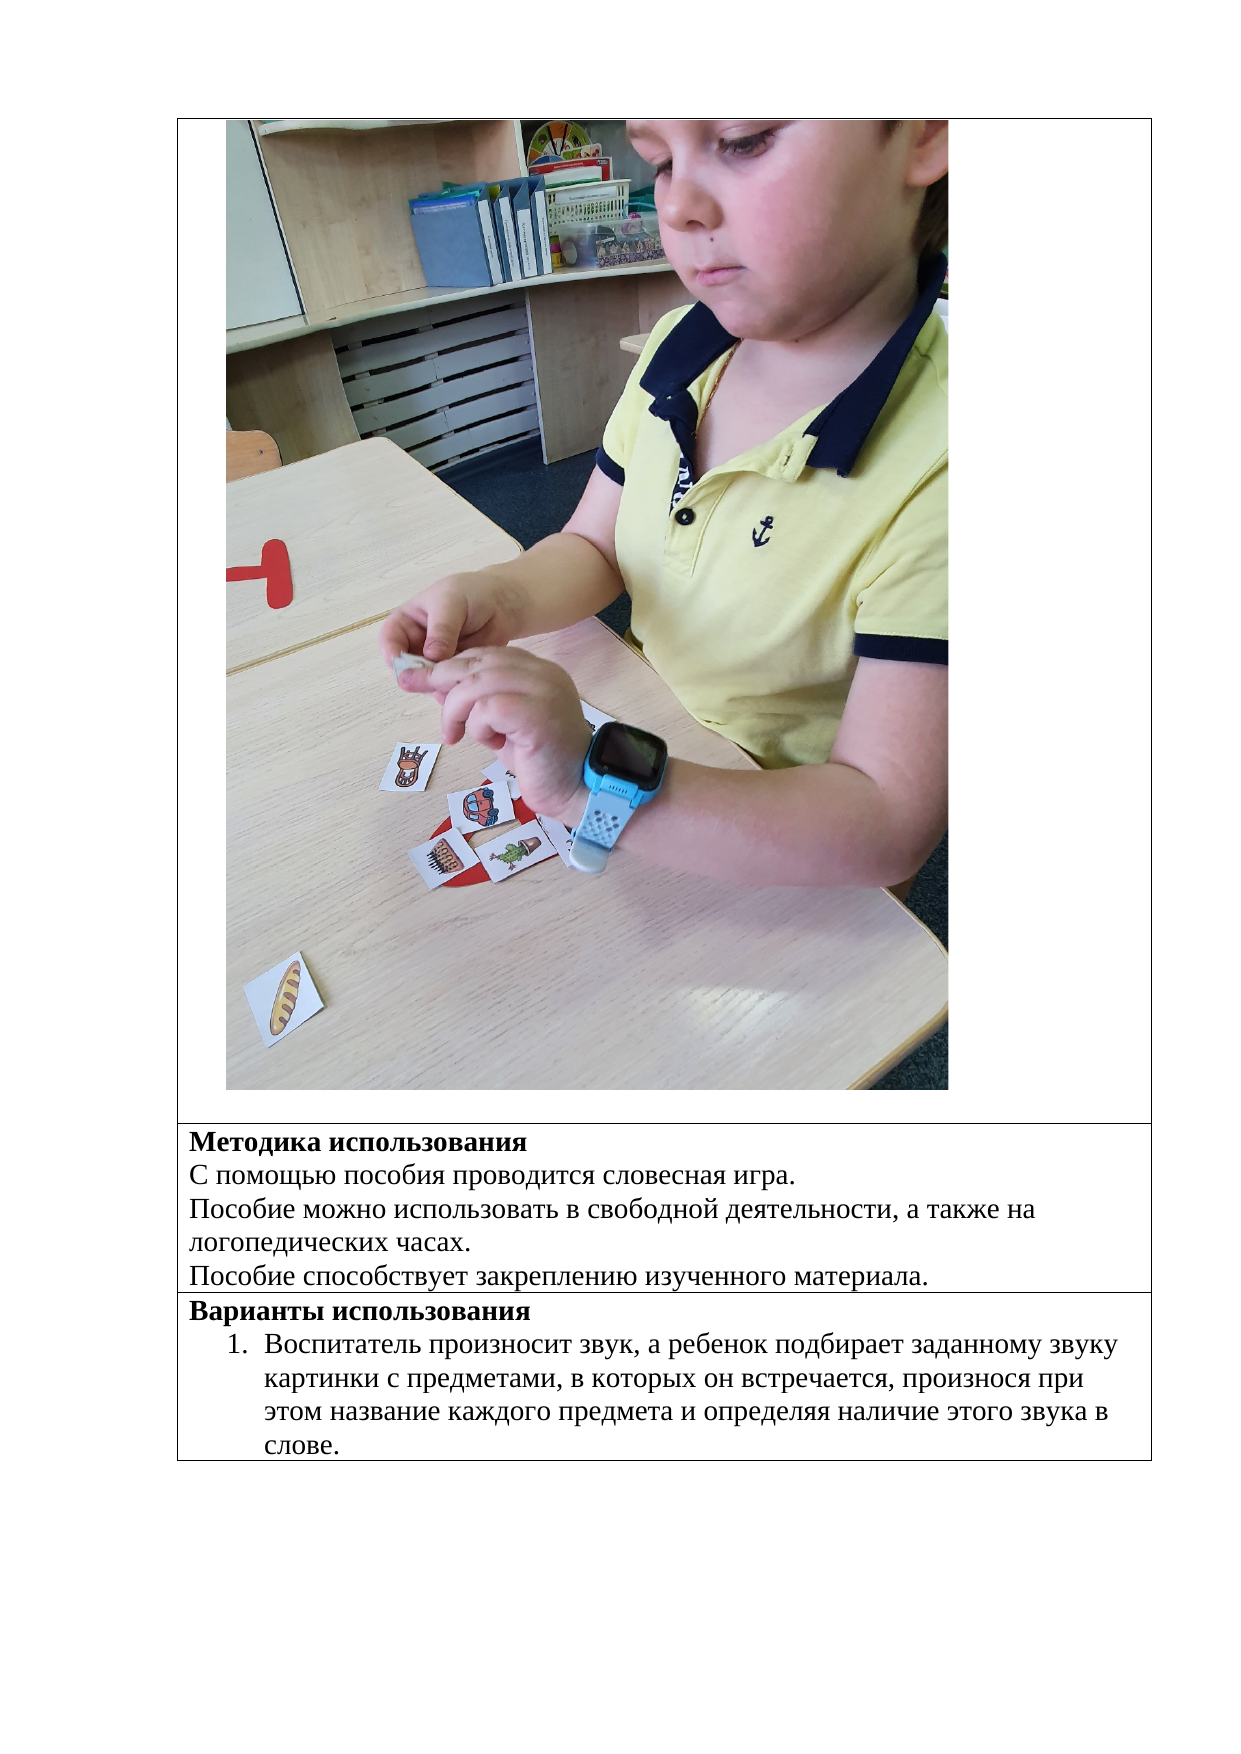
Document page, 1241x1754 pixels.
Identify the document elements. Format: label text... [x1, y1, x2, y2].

picture [226, 120, 949, 1090]
table_cell Методика использования С помощью пособия проводится словесная игра. Пособие можно использовать в свободной деятельности, а также на логопедических часах. Пособие способствует закреплению изученного материала. [178, 1124, 1151, 1292]
table_cell Варианты использования Воспитатель произносит звук, а ребенок подбирает заданному звуку картинки с предметами, в которых он встречается, произнося при этом название каждого предмета и определяя наличие этого звука в слове. [178, 1293, 1151, 1460]
table_cell [178, 119, 1151, 1123]
